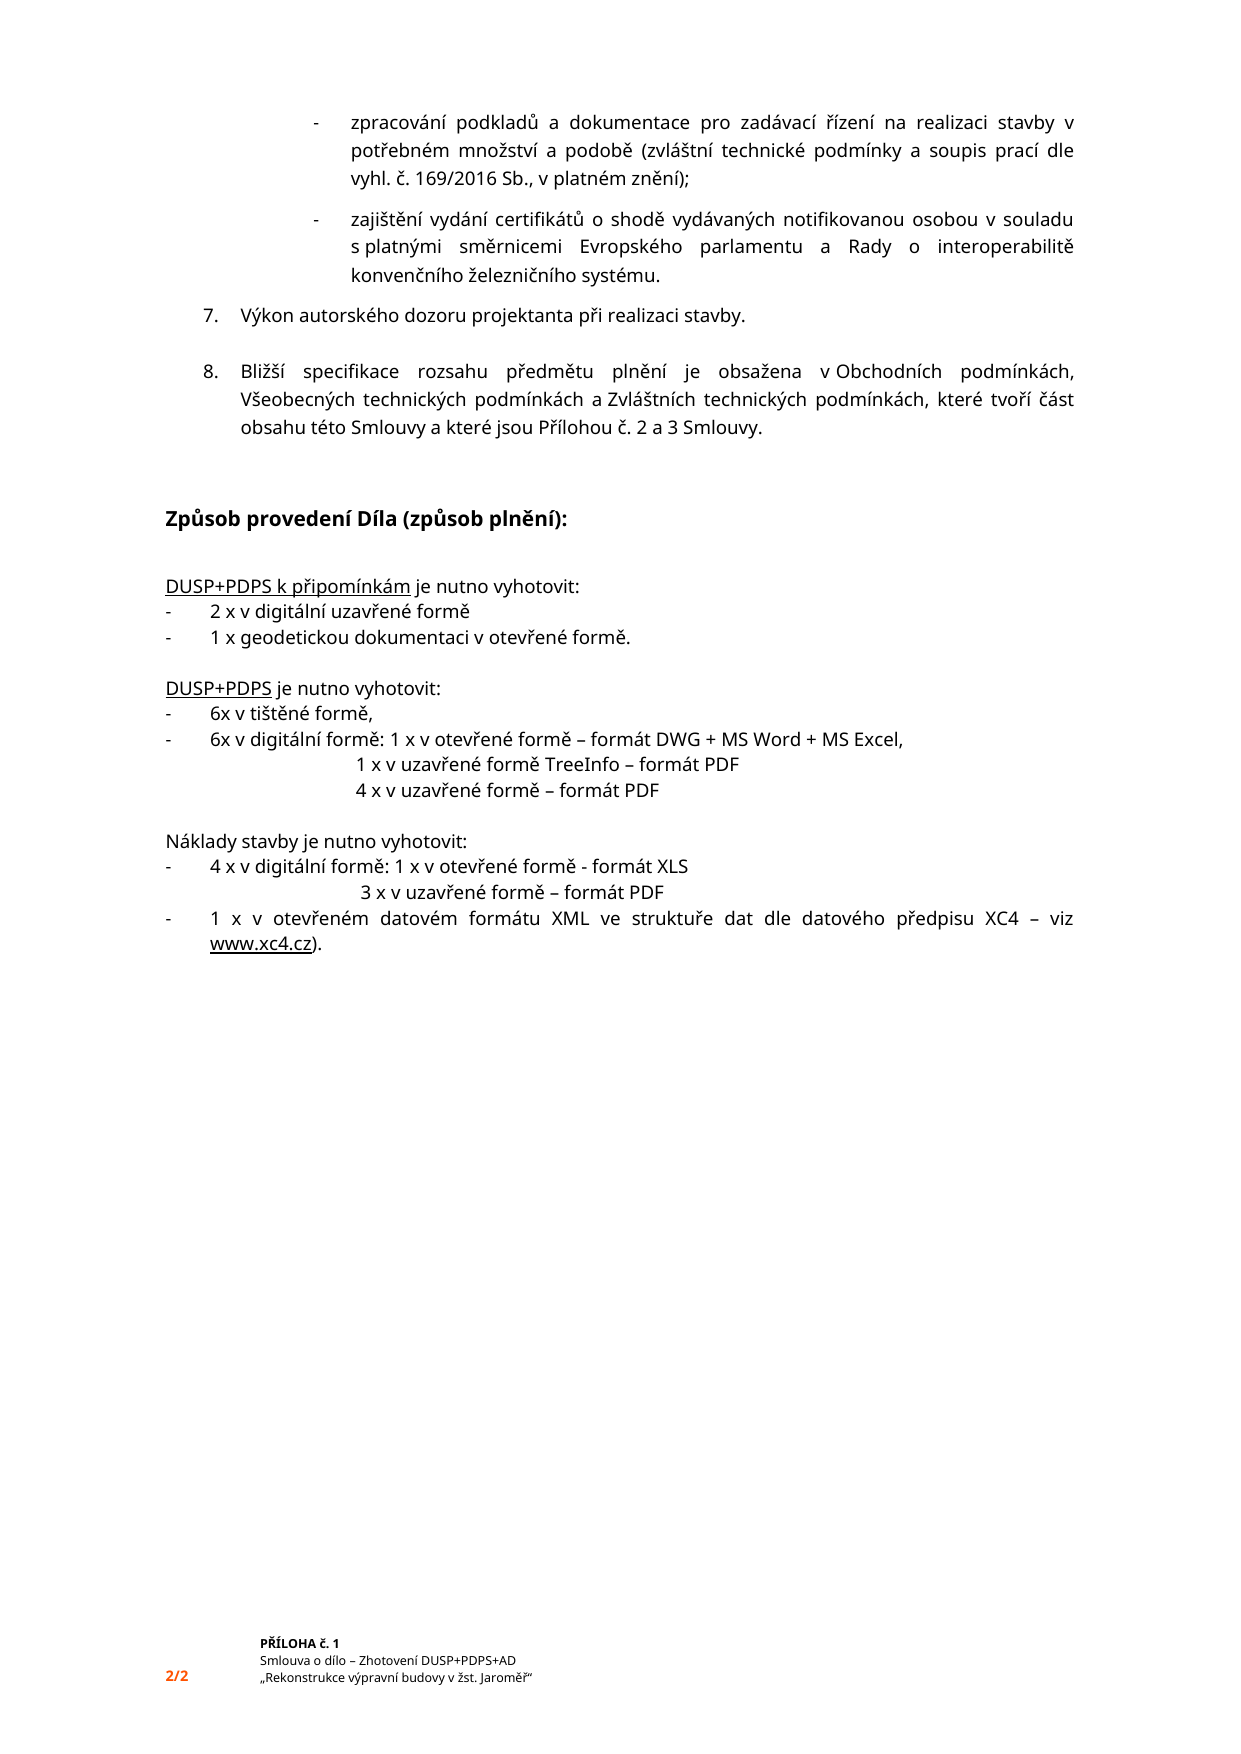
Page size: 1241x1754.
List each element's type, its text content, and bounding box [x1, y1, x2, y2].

text 1 x v uzavřené formě TreeInfo – formát PDF [165, 752, 1075, 777]
list Výkon autorského dozoru projektanta při realizaci stavby. [203, 302, 1075, 328]
list 1 x v otevřeném datovém formátu XML ve struktuře dat dle datového předpisu XC4 – viz www.xc4.cz). [165, 905, 1075, 956]
list Bližší specifikace rozsahu předmětu plnění je obsažena v Obchodních podmínkách, Všeobecných technických podmínkách a Zvláštních technických podmínkách, které tvoří část obsahu této Smlouvy a které jsou Přílohou č. 2 a 3 Smlouvy. [203, 358, 1075, 440]
text DUSP+PDPS je nutno vyhotovit: [165, 675, 1075, 701]
list 6x v digitální formě: 1 x v otevřené formě – formát DWG + MS Word + MS Excel, [165, 726, 1075, 752]
text Náklady stavby je nutno vyhotovit: [165, 828, 1075, 854]
text 3 x v uzavřené formě – formát PDF [165, 879, 1075, 905]
text 4 x v uzavřené formě – formát PDF [165, 777, 1075, 803]
list zpracování podkladů a dokumentace pro zadávací řízení na realizaci stavby v potřebném množství a podobě (zvláštní technické podmínky a soupis prací dle vyhl. č. 169/2016 Sb., v platném znění); [313, 109, 1075, 191]
list 1 x geodetickou dokumentaci v otevřené formě. [165, 624, 1075, 650]
text DUSP+PDPS k připomínkám je nutno vyhotovit: [165, 573, 1075, 599]
list zajištění vydání certifikátů o shodě vydávaných notifikovanou osobou v souladu s platnými směrnicemi Evropského parlamentu a Rady o interoperabilitě konvenčního železničního systému. [313, 206, 1075, 287]
list 2 x v digitální uzavřené formě [165, 599, 1075, 624]
list 6x v tištěné formě, [165, 701, 1075, 726]
list 4 x v digitální formě: 1 x v otevřené formě - formát XLS [165, 854, 1075, 879]
text Způsob provedení Díla (způsob plnění): [165, 504, 1075, 532]
